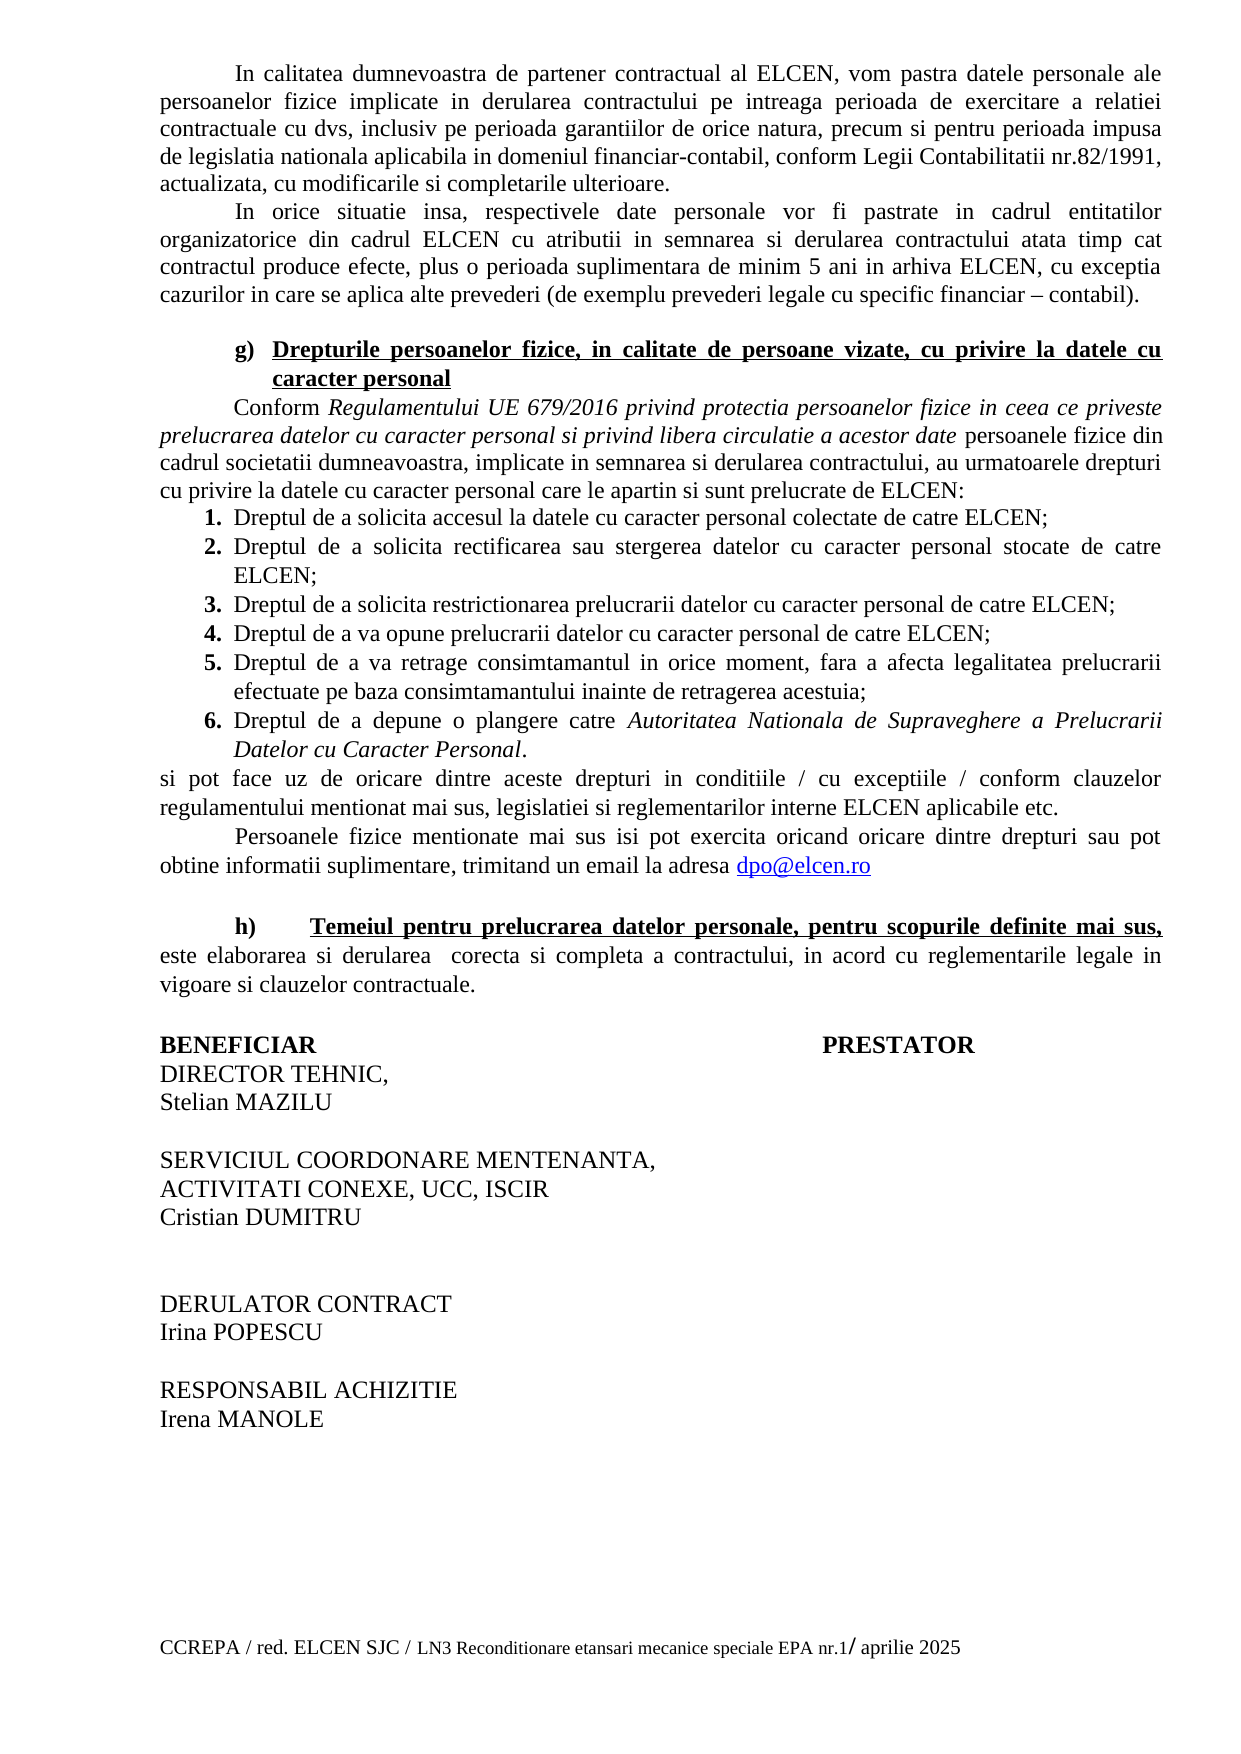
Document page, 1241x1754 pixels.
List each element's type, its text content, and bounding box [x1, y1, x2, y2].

text DIRECTOR TEHNIC, [159, 1059, 1163, 1087]
list Dreptul de a va opune prelucrarii datelor cu caracter personal de catre ELCEN; [204, 619, 1163, 647]
list Dreptul de a va retrage consimtamantul in orice moment, fara a afecta legalitatea prelucrarii efectuate pe baza consimtamantului inainte de retragerea acestuia; [204, 648, 1163, 705]
text RESPONSABIL ACHIZITIE [159, 1375, 1163, 1404]
list Dreptul de a depune o plangere catre Autoritatea Nationala de Supraveghere a Prelucrarii Datelor cu Caracter Personal. [204, 706, 1163, 763]
text BENEFICIAR PRESTATOR [159, 1030, 1163, 1059]
list si pot face uz de oricare dintre aceste drepturi in conditiile / cu exceptiile / conform clauzelor regulamentului mentionat mai sus, legislatiei si reglementarilor interne ELCEN aplicabile etc. [159, 764, 1163, 821]
text Cristian DUMITRU [159, 1202, 1163, 1231]
list Dreptul de a solicita accesul la datele cu caracter personal colectate de catre ELCEN; [204, 503, 1163, 531]
text SERVICIUL COORDONARE MENTENANTA, [159, 1145, 1163, 1174]
text Irena MANOLE [159, 1404, 1163, 1432]
text Irina POPESCU [159, 1317, 1163, 1346]
text In orice situatie insa, respectivele date personale vor fi pastrate in cadrul entitatilor organizatorice din cadrul ELCEN cu atributii in semnarea si derularea contractului atata timp cat contractul produce efecte, plus o perioada suplimentara de minim 5 ani in arhiva ELCEN, cu exceptia cazurilor in care se aplica alte prevederi (de exemplu prevederi legale cu specific financiar – contabil). [159, 197, 1163, 307]
text DERULATOR CONTRACT [159, 1289, 1163, 1317]
list Dreptul de a solicita restrictionarea prelucrarii datelor cu caracter personal de catre ELCEN; [204, 590, 1163, 618]
text Conform Regulamentului UE 679/2016 privind protectia persoanelor fizice in ceea ce priveste prelucrarea datelor cu caracter personal si privind libera circulatie a acestor date persoanele fizice din cadrul societatii dumneavoastra, implicate in semnarea si derularea contractului, au urmatoarele drepturi cu privire la datele cu caracter personal care le apartin si sunt prelucrate de ELCEN: [159, 393, 1163, 503]
text In calitatea dumnevoastra de partener contractual al ELCEN, vom pastra datele personale ale persoanelor fizice implicate in derularea contractului pe intreaga perioada de exercitare a relatiei contractuale cu dvs, inclusiv pe perioada garantiilor de orice natura, precum si pentru perioada impusa de legislatia nationala aplicabila in domeniul financiar-contabil, conform Legii Contabilitatii nr.82/1991, actualizata, cu modificarile si completarile ulterioare. [159, 59, 1163, 197]
list Dreptul de a solicita rectificarea sau stergerea datelor cu caracter personal stocate de catre ELCEN; [204, 532, 1163, 589]
list Drepturile persoanelor fizice, in calitate de persoane vizate, cu privire la datele cu caracter personal [234, 335, 1163, 392]
text ACTIVITATI CONEXE, UCC, ISCIR [159, 1174, 1163, 1202]
list Temeiul pentru prelucrarea datelor personale, pentru scopurile definite mai sus, este elaborarea si derularea corecta si completa a contractului, in acord cu reglementarile legale in vigoare si clauzelor contractuale. [159, 912, 1163, 997]
text Stelian MAZILU [159, 1087, 1163, 1116]
text Persoanele fizice mentionate mai sus isi pot exercita oricand oricare dintre drepturi sau pot obtine informatii suplimentare, trimitand un email la adresa dpo@elcen.ro [159, 822, 1163, 879]
